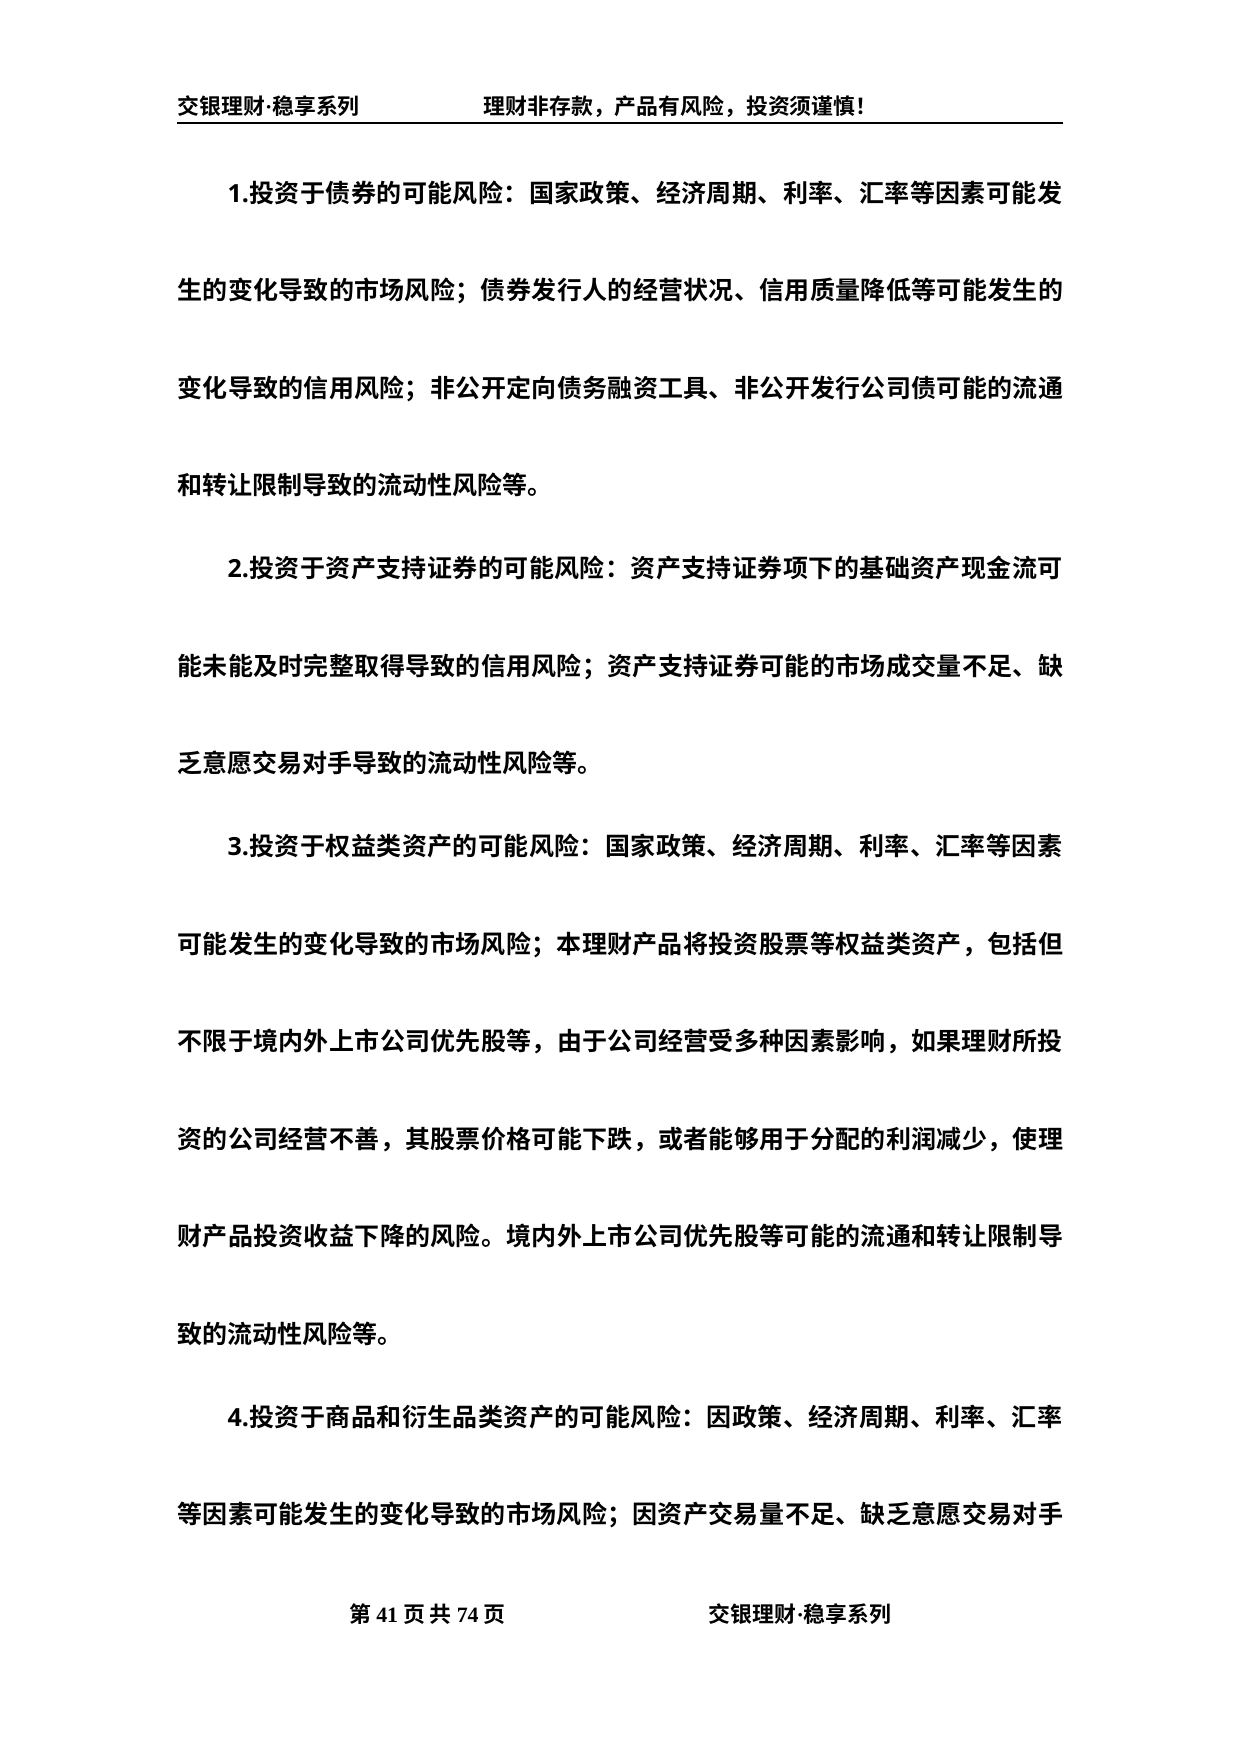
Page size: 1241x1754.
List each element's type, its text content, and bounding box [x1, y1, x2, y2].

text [177, 1383, 1063, 1546]
text 3.投资于权益类资产的可能风险：国家政策、经济周期、利率、汇率等因素可能发生的变化导致的市场风险；本理财产品将投资股票等权益类资产，包括但不限于境内外上市公司优先股等，由于公司经营受多种因素影响，如果理财所投资的公司经营不善，其股票价格可能下跌，或者能够用于分配的利润减少，使理财产品投资收益下降的风险。境内外上市公司优先股等可能的流通和转让限制导致的流动性风险等。 [177, 812, 1063, 1365]
text 2.投资于资产支持证券的可能风险：资产支持证券项下的基础资产现金流可能未能及时完整取得导致的信用风险；资产支持证券可能的市场成交量不足、缺乏意愿交易对手导致的流动性风险等。 [177, 534, 1063, 794]
text 1.投资于债券的可能风险：国家政策、经济周期、利率、汇率等因素可能发生的变化导致的市场风险；债券发行人的经营状况、信用质量降低等可能发生的变化导致的信用风险；非公开定向债务融资工具、非公开发行公司债可能的流通和转让限制导致的流动性风险等。 [177, 159, 1063, 516]
